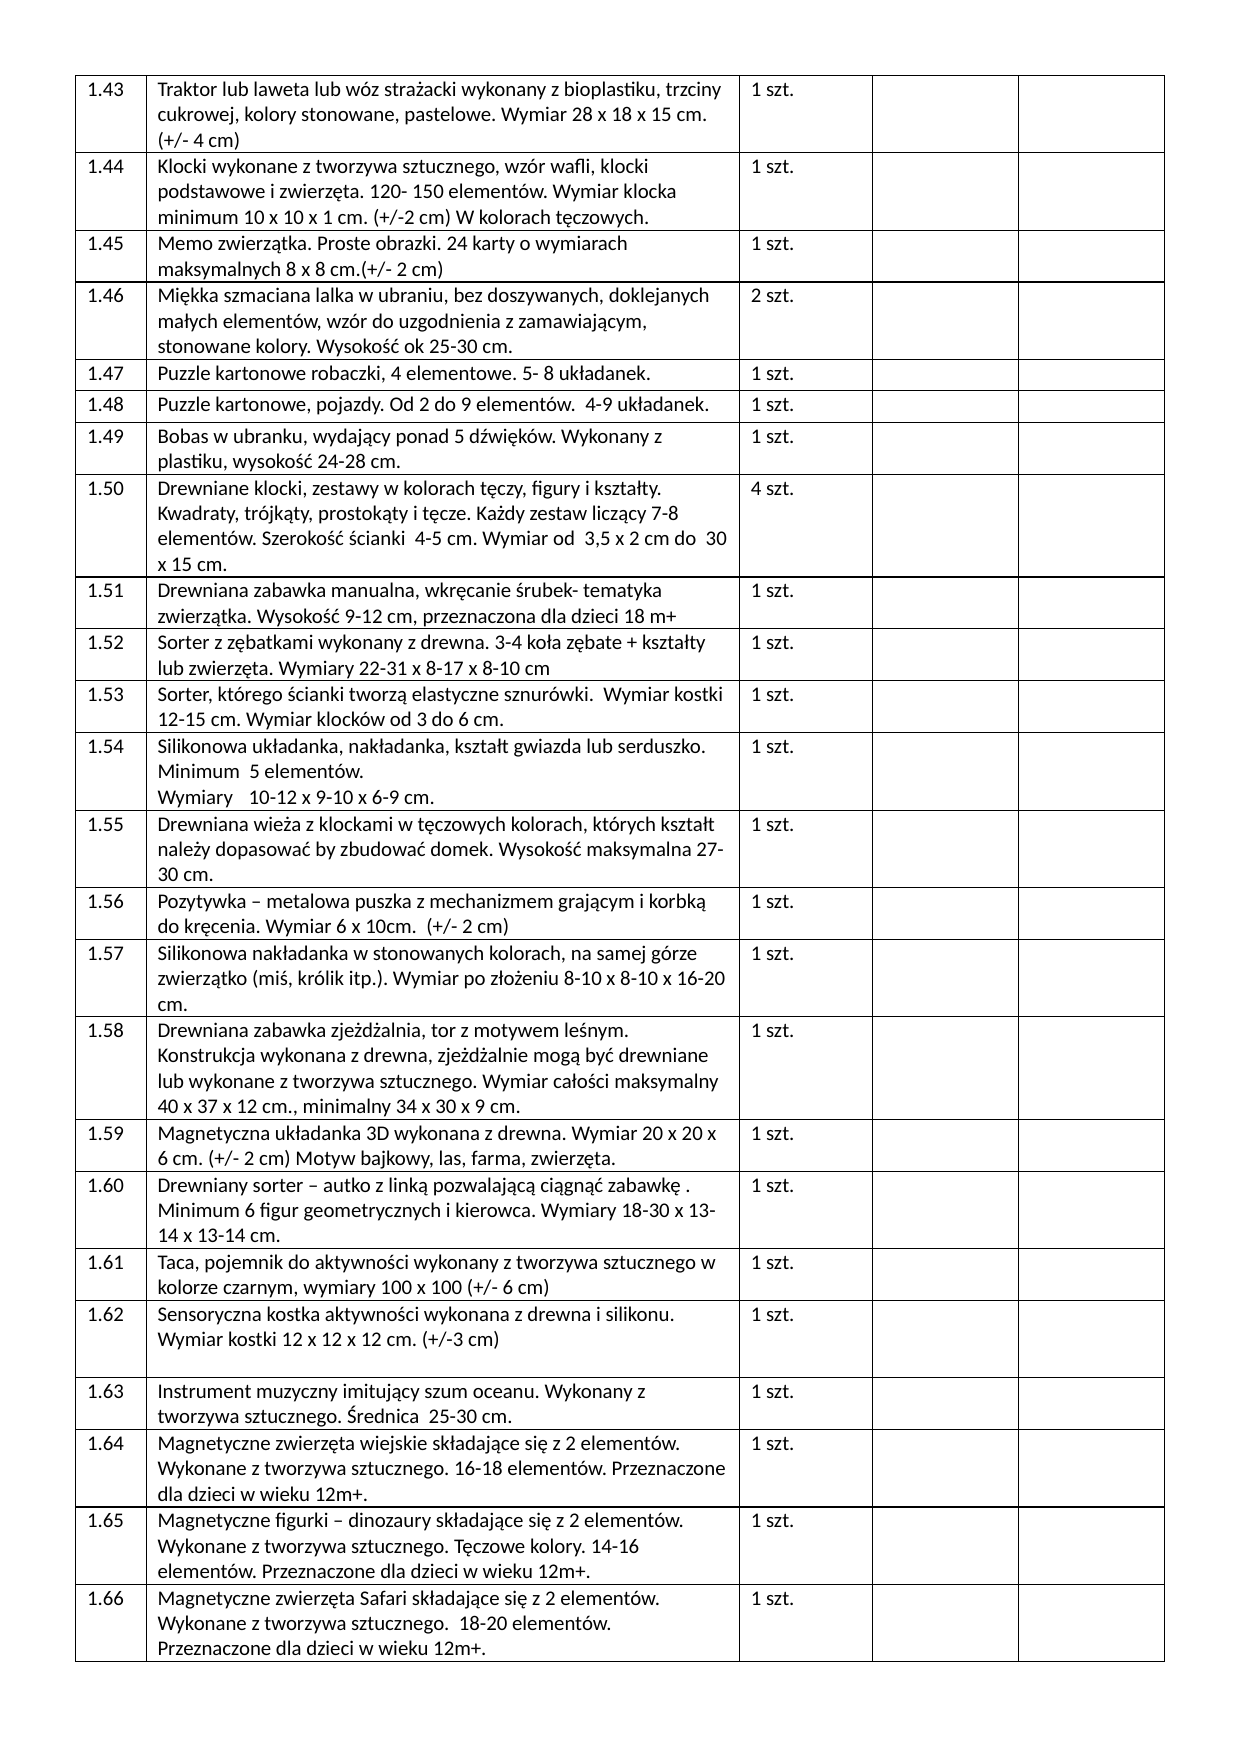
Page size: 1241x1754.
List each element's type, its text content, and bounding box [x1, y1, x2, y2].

table_cell Drewniany sorter – autko z linką pozwalającą ciągnąć zabawkę . Minimum 6 figur geometrycznych i kierowca. Wymiary 18-30 x 13-14 x 13-14 cm. [147, 1172, 739, 1248]
table_cell 1 szt. [740, 360, 872, 390]
table_cell [1019, 76, 1164, 152]
table_cell Drewniana zabawka zjeżdżalnia, tor z motywem leśnym. Konstrukcja wykonana z drewna, zjeżdżalnie mogą być drewniane lub wykonane z tworzywa sztucznego. Wymiar całości maksymalny 40 x 37 x 12 cm., minimalny 34 x 30 x 9 cm. [147, 1017, 739, 1119]
table_cell 1.65 [76, 1508, 146, 1584]
table_cell [873, 76, 1018, 152]
table_cell Sorter z zębatkami wykonany z drewna. 3-4 koła zębate + kształty lub zwierzęta. Wymiary 22-31 x 8-17 x 8-10 cm [147, 629, 739, 680]
table_cell 1.60 [76, 1172, 146, 1248]
table_cell [873, 1585, 1018, 1661]
table_cell 1.64 [76, 1430, 146, 1506]
table_cell [1019, 1120, 1164, 1171]
table_cell 1.66 [76, 1585, 146, 1661]
table_cell Drewniane klocki, zestawy w kolorach tęczy, figury i kształty. Kwadraty, trójkąty, prostokąty i tęcze. Każdy zestaw liczący 7-8 elementów. Szerokość ścianki 4-5 cm. Wymiar od 3,5 x 2 cm do 30 x 15 cm. [147, 475, 739, 576]
table_cell 1 szt. [740, 1120, 872, 1171]
table_cell Magnetyczne zwierzęta wiejskie składające się z 2 elementów. Wykonane z tworzywa sztucznego. 16-18 elementów. Przeznaczone dla dzieci w wieku 12m+. [147, 1430, 739, 1506]
table_cell 1 szt. [740, 811, 872, 887]
table_cell Sorter, którego ścianki tworzą elastyczne sznurówki. Wymiar kostki 12-15 cm. Wymiar klocków od 3 do 6 cm. [147, 681, 739, 732]
table_cell 1 szt. [740, 423, 872, 474]
table_cell 1.55 [76, 811, 146, 887]
table_cell [873, 629, 1018, 680]
table_cell 1.57 [76, 940, 146, 1016]
table_cell Drewniana zabawka manualna, wkręcanie śrubek- tematyka zwierzątka. Wysokość 9-12 cm, przeznaczona dla dzieci 18 m+ [147, 578, 739, 628]
table_cell Bobas w ubranku, wydający ponad 5 dźwięków. Wykonany z plastiku, wysokość 24-28 cm. [147, 423, 739, 474]
table_cell [873, 1120, 1018, 1171]
table_cell [873, 811, 1018, 887]
table_cell 1.53 [76, 681, 146, 732]
table_cell [873, 391, 1018, 422]
table_cell Magnetyczne figurki – dinozaury składające się z 2 elementów. Wykonane z tworzywa sztucznego. Tęczowe kolory. 14-16 elementów. Przeznaczone dla dzieci w wieku 12m+. [147, 1508, 739, 1584]
table_cell [1019, 391, 1164, 422]
table_cell 1 szt. [740, 76, 872, 152]
table_cell 1 szt. [740, 231, 872, 281]
table_cell 1 szt. [740, 153, 872, 229]
table_cell 1.52 [76, 629, 146, 680]
table_cell [873, 1249, 1018, 1300]
table_cell [873, 153, 1018, 229]
table_cell 1.63 [76, 1378, 146, 1429]
table_cell [873, 360, 1018, 390]
table_cell 1.50 [76, 475, 146, 576]
table_cell 1 szt. [740, 1249, 872, 1300]
table_cell Taca, pojemnik do aktywności wykonany z tworzywa sztucznego w kolorze czarnym, wymiary 100 x 100 (+/- 6 cm) [147, 1249, 739, 1300]
table_cell [873, 1172, 1018, 1248]
table_cell 1 szt. [740, 940, 872, 1016]
table_cell Traktor lub laweta lub wóz strażacki wykonany z bioplastiku, trzciny cukrowej, kolory stonowane, pastelowe. Wymiar 28 x 18 x 15 cm. (+/- 4 cm) [147, 76, 739, 152]
table_cell [1019, 360, 1164, 390]
table_cell 1 szt. [740, 1172, 872, 1248]
table_cell 1.54 [76, 733, 146, 810]
table_cell [873, 475, 1018, 576]
table_cell 4 szt. [740, 475, 872, 576]
table_cell Instrument muzyczny imitujący szum oceanu. Wykonany z tworzywa sztucznego. Średnica 25-30 cm. [147, 1378, 739, 1429]
table_cell 1.49 [76, 423, 146, 474]
table_cell 1.47 [76, 360, 146, 390]
table_cell 1 szt. [740, 888, 872, 939]
table_cell 1.58 [76, 1017, 146, 1119]
table_cell [873, 940, 1018, 1016]
table_cell 1.51 [76, 578, 146, 628]
table_cell [1019, 1249, 1164, 1300]
table_cell Pozytywka – metalowa puszka z mechanizmem grającym i korbką do kręcenia. Wymiar 6 x 10cm. (+/- 2 cm) [147, 888, 739, 939]
table_cell 1.45 [76, 231, 146, 281]
table_cell [873, 578, 1018, 628]
table_cell Silikonowa nakładanka w stonowanych kolorach, na samej górze zwierzątko (miś, królik itp.). Wymiar po złożeniu 8-10 x 8-10 x 16-20 cm. [147, 940, 739, 1016]
table_cell [1019, 1430, 1164, 1506]
table_cell Sensoryczna kostka aktywności wykonana z drewna i silikonu. Wymiar kostki 12 x 12 x 12 cm. (+/-3 cm) [147, 1301, 739, 1377]
table_cell [873, 1301, 1018, 1377]
table_cell 1.62 [76, 1301, 146, 1377]
table_cell [1019, 629, 1164, 680]
table_cell [1019, 940, 1164, 1016]
table_cell 1.46 [76, 283, 146, 359]
table_cell [1019, 231, 1164, 281]
table_cell [1019, 681, 1164, 732]
table_cell [1019, 1378, 1164, 1429]
table_cell 1 szt. [740, 578, 872, 628]
table_cell [873, 888, 1018, 939]
table_cell Miękka szmaciana lalka w ubraniu, bez doszywanych, doklejanych małych elementów, wzór do uzgodnienia z zamawiającym, stonowane kolory. Wysokość ok 25-30 cm. [147, 283, 739, 359]
table_cell [873, 231, 1018, 281]
table_cell 1 szt. [740, 681, 872, 732]
table_cell 1.56 [76, 888, 146, 939]
table_cell [1019, 888, 1164, 939]
table_cell [1019, 811, 1164, 887]
table_cell 1 szt. [740, 1508, 872, 1584]
table_cell [1019, 733, 1164, 810]
table_cell 2 szt. [740, 283, 872, 359]
table_cell [873, 1430, 1018, 1506]
table_cell [873, 1508, 1018, 1584]
table_cell [873, 1378, 1018, 1429]
table_cell 1 szt. [740, 1301, 872, 1377]
table_cell 1 szt. [740, 733, 872, 810]
table_cell Klocki wykonane z tworzywa sztucznego, wzór wafli, klocki podstawowe i zwierzęta. 120- 150 elementów. Wymiar klocka minimum 10 x 10 x 1 cm. (+/-2 cm) W kolorach tęczowych. [147, 153, 739, 229]
table_cell [1019, 1301, 1164, 1377]
table_cell Magnetyczne zwierzęta Safari składające się z 2 elementów. Wykonane z tworzywa sztucznego. 18-20 elementów. Przeznaczone dla dzieci w wieku 12m+. [147, 1585, 739, 1661]
table_cell [873, 1017, 1018, 1119]
table_cell [1019, 1017, 1164, 1119]
table_cell [1019, 283, 1164, 359]
table_cell 1.44 [76, 153, 146, 229]
table_cell [1019, 1172, 1164, 1248]
table_cell 1 szt. [740, 1585, 872, 1661]
table_cell 1.48 [76, 391, 146, 422]
table_cell [873, 733, 1018, 810]
table_cell 1 szt. [740, 629, 872, 680]
table_cell [1019, 1508, 1164, 1584]
table_cell [873, 423, 1018, 474]
table_cell [1019, 1585, 1164, 1661]
table_cell [873, 681, 1018, 732]
table_cell Silikonowa układanka, nakładanka, kształt gwiazda lub serduszko. Minimum 5 elementów. Wymiary 10-12 x 9-10 x 6-9 cm. [147, 733, 739, 810]
table_cell Memo zwierzątka. Proste obrazki. 24 karty o wymiarach maksymalnych 8 x 8 cm.(+/- 2 cm) [147, 231, 739, 281]
table_cell 1.61 [76, 1249, 146, 1300]
table_cell 1 szt. [740, 1017, 872, 1119]
table_cell 1.59 [76, 1120, 146, 1171]
table_cell Drewniana wieża z klockami w tęczowych kolorach, których kształt należy dopasować by zbudować domek. Wysokość maksymalna 27-30 cm. [147, 811, 739, 887]
table_cell 1 szt. [740, 391, 872, 422]
table_cell Magnetyczna układanka 3D wykonana z drewna. Wymiar 20 x 20 x 6 cm. (+/- 2 cm) Motyw bajkowy, las, farma, zwierzęta. [147, 1120, 739, 1171]
table_cell [1019, 423, 1164, 474]
table_cell [873, 283, 1018, 359]
table_cell [1019, 475, 1164, 576]
table_cell 1.43 [76, 76, 146, 152]
table_cell 1 szt. [740, 1430, 872, 1506]
table_cell 1 szt. [740, 1378, 872, 1429]
table_cell [1019, 153, 1164, 229]
table_cell Puzzle kartonowe robaczki, 4 elementowe. 5- 8 układanek. [147, 360, 739, 390]
table_cell Puzzle kartonowe, pojazdy. Od 2 do 9 elementów. 4-9 układanek. [147, 391, 739, 422]
table_cell [1019, 578, 1164, 628]
